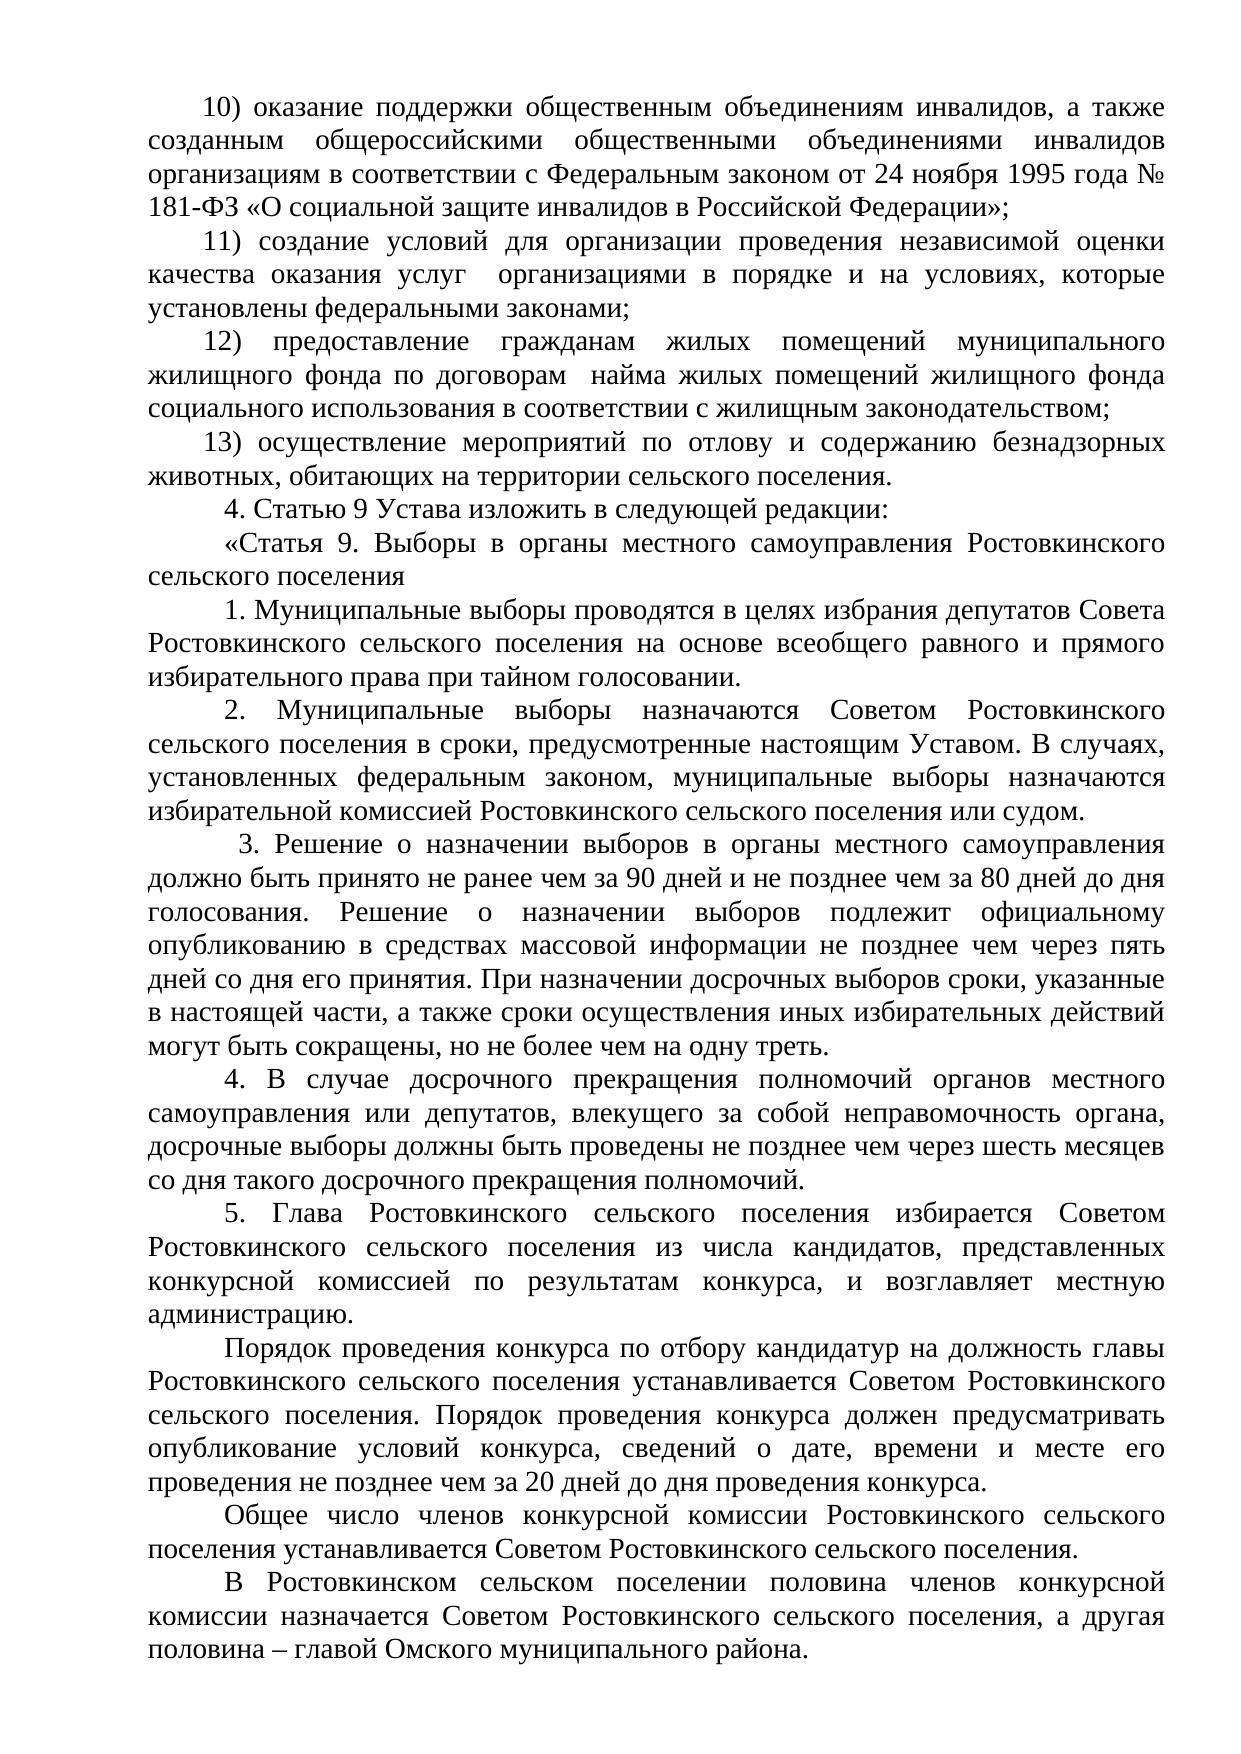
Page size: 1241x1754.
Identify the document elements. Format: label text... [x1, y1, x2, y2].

text 12) предоставление гражданам жилых помещений муниципального жилищного фонда по договорам найма жилых помещений жилищного фонда социального использования в соответствии с жилищным законодательством; [148, 323, 1166, 424]
text 11) создание условий для организации проведения независимой оценки качества оказания услуг организациями в порядке и на условиях, которые установлены федеральными законами; [148, 223, 1166, 323]
text 4. В случае досрочного прекращения полномочий органов местного самоуправления или депутатов, влекущего за собой неправомочность органа, досрочные выборы должны быть проведены не позднее чем через шесть месяцев со дня такого досрочного прекращения полномочий. [148, 1061, 1166, 1196]
text Общее число членов конкурсной комиссии Ростовкинского сельского поселения устанавливается Советом Ростовкинского сельского поселения. [148, 1497, 1166, 1564]
text 13) осуществление мероприятий по отлову и содержанию безнадзорных животных, обитающих на территории сельского поселения. [148, 424, 1166, 491]
text 10) оказание поддержки общественным объединениям инвалидов, а также созданным общероссийскими общественными объединениями инвалидов организациям в соответствии с Федеральным законом от 24 ноября 1995 года № 181-ФЗ «О социальной защите инвалидов в Российской Федерации»; [148, 89, 1166, 223]
text Порядок проведения конкурса по отбору кандидатур на должность главы Ростовкинского сельского поселения устанавливается Советом Ростовкинского сельского поселения. Порядок проведения конкурса должен предусматривать опубликование условий конкурса, сведений о дате, времени и месте его проведения не позднее чем за 20 дней до дня проведения конкурса. [148, 1330, 1166, 1497]
text 3. Решение о назначении выборов в органы местного самоуправления должно быть принято не ранее чем за 90 дней и не позднее чем за 80 дней до дня голосования. Решение о назначении выборов подлежит официальному опубликованию в средствах массовой информации не позднее чем через пять дней со дня его принятия. При назначении досрочных выборов сроки, указанные в настоящей части, а также сроки осуществления иных избирательных действий могут быть сокращены, но не более чем на одну треть. [148, 827, 1166, 1061]
text 4. Статью 9 Устава изложить в следующей редакции: [148, 491, 1166, 525]
text «Статья 9. Выборы в органы местного самоуправления Ростовкинского сельского поселения [148, 525, 1166, 592]
text 2. Муниципальные выборы назначаются Советом Ростовкинского сельского поселения в сроки, предусмотренные настоящим Уставом. В случаях, установленных федеральным законом, муниципальные выборы назначаются избирательной комиссией Ростовкинского сельского поселения или судом. [148, 692, 1166, 827]
text 1. Муниципальные выборы проводятся в целях избрания депутатов Совета Ростовкинского сельского поселения на основе всеобщего равного и прямого избирательного права при тайном голосовании. [148, 592, 1166, 692]
text 5. Глава Ростовкинского сельского поселения избирается Советом Ростовкинского сельского поселения из числа кандидатов, представленных конкурсной комиссией по результатам конкурса, и возглавляет местную администрацию. [148, 1196, 1166, 1330]
text В Ростовкинском сельском поселении половина членов конкурсной комиссии назначается Советом Ростовкинского сельского поселения, а другая половина – главой Омского муниципального района. [148, 1564, 1166, 1665]
